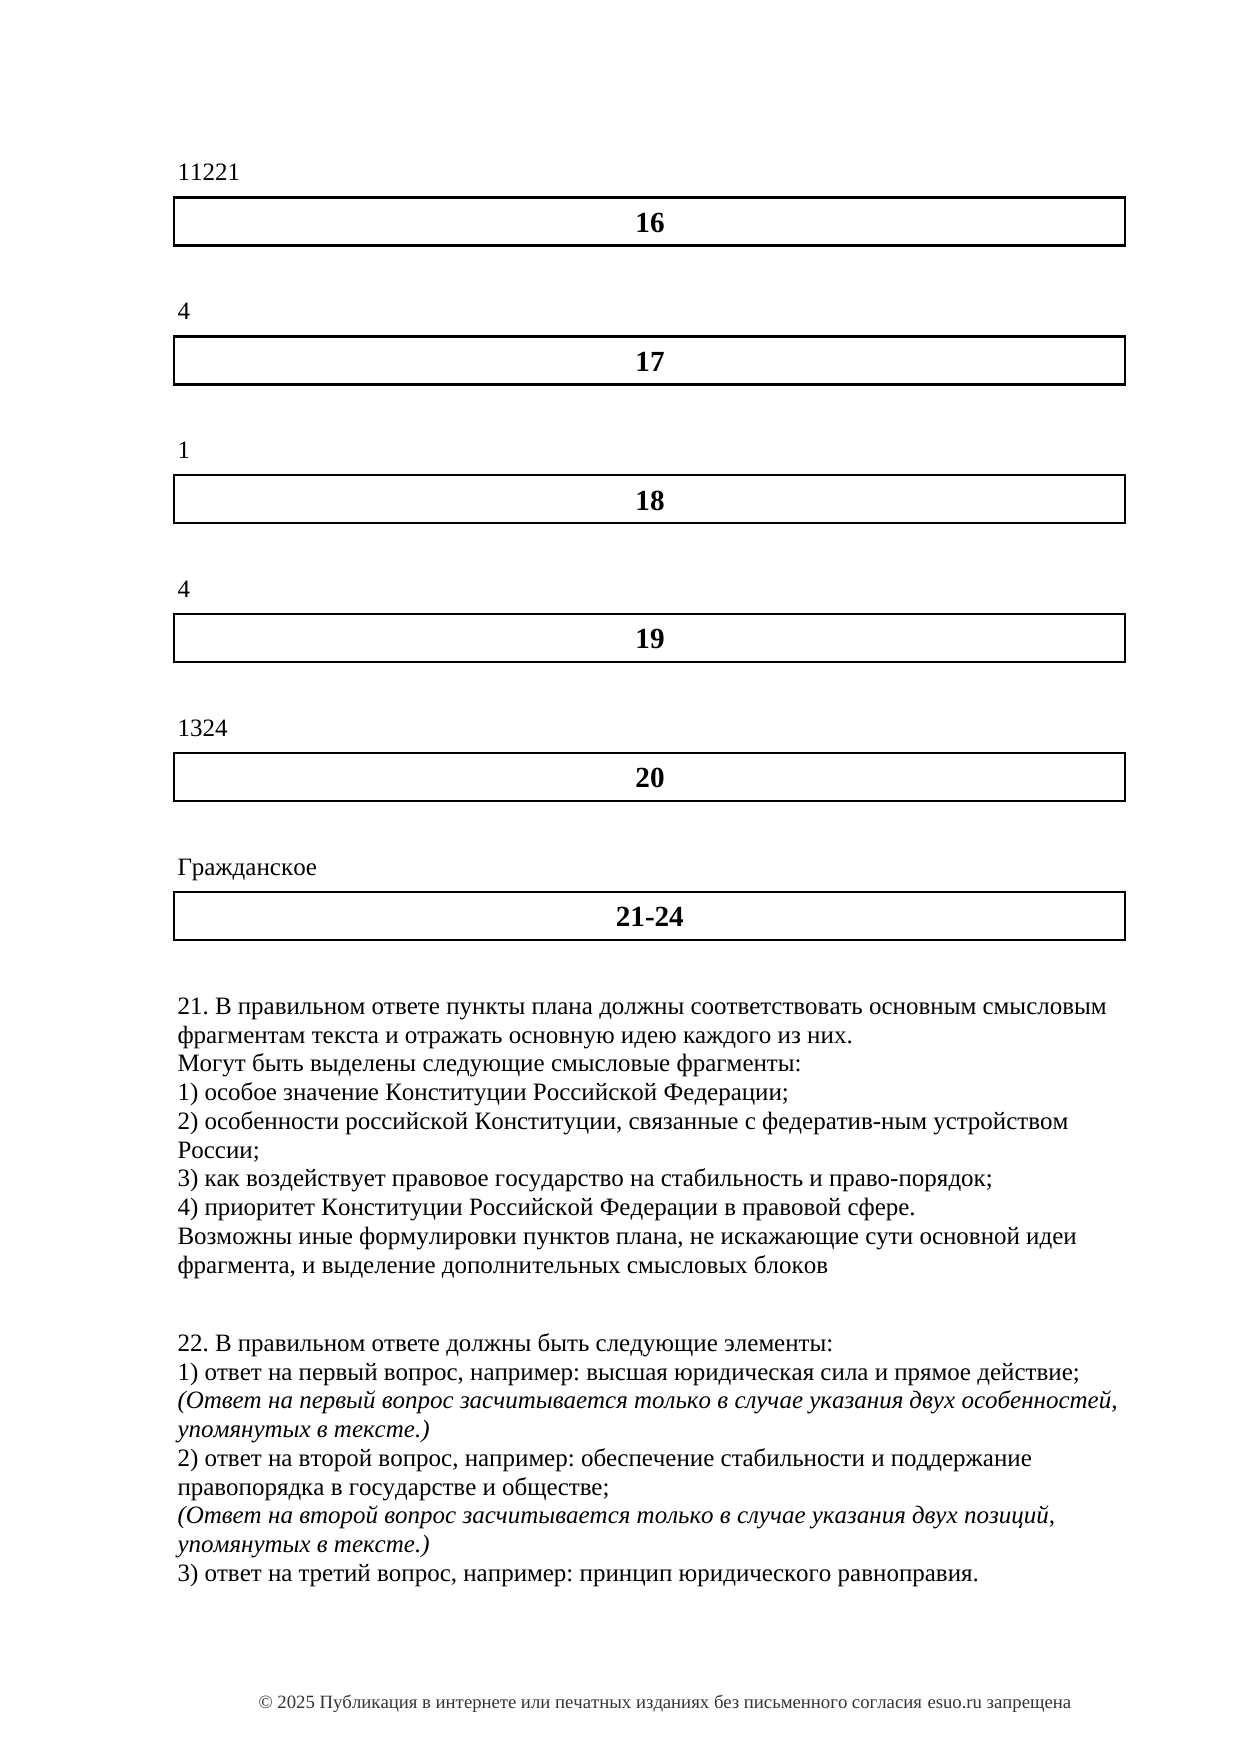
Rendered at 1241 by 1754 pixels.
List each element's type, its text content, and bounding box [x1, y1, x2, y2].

text 11221 [177, 157, 1122, 186]
text 4 [177, 574, 1122, 603]
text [177, 1328, 1122, 1587]
text Гражданское [177, 852, 1122, 881]
subtitle 18 [175, 476, 1124, 522]
subtitle 17 [175, 338, 1124, 383]
subtitle 19 [175, 615, 1124, 661]
subtitle 21-24 [175, 893, 1124, 939]
subtitle 16 [175, 199, 1124, 244]
text 1324 [177, 713, 1122, 742]
text 4 [177, 296, 1122, 325]
subtitle 20 [175, 754, 1124, 800]
text 21. В правильном ответе пункты плана должны соответствовать основным смысловым фрагментам текста и отражать основную идею каждого из них. Могут быть выделены следующие смысловые фрагменты: 1) особое значение Конституции Российской Федерации; 2) особенности российской Конституции, связанные с федератив-ным устройством России; 3) как воздействует правовое государство на стабильность и право-порядок; 4) приоритет Конституции Российской Федерации в правовой сфере. Возможны иные формулировки пунктов плана, не искажающие сути основной идеи фрагмента, и выделение дополнительных смысловых блоков [177, 991, 1122, 1278]
text 1 [177, 435, 1122, 464]
